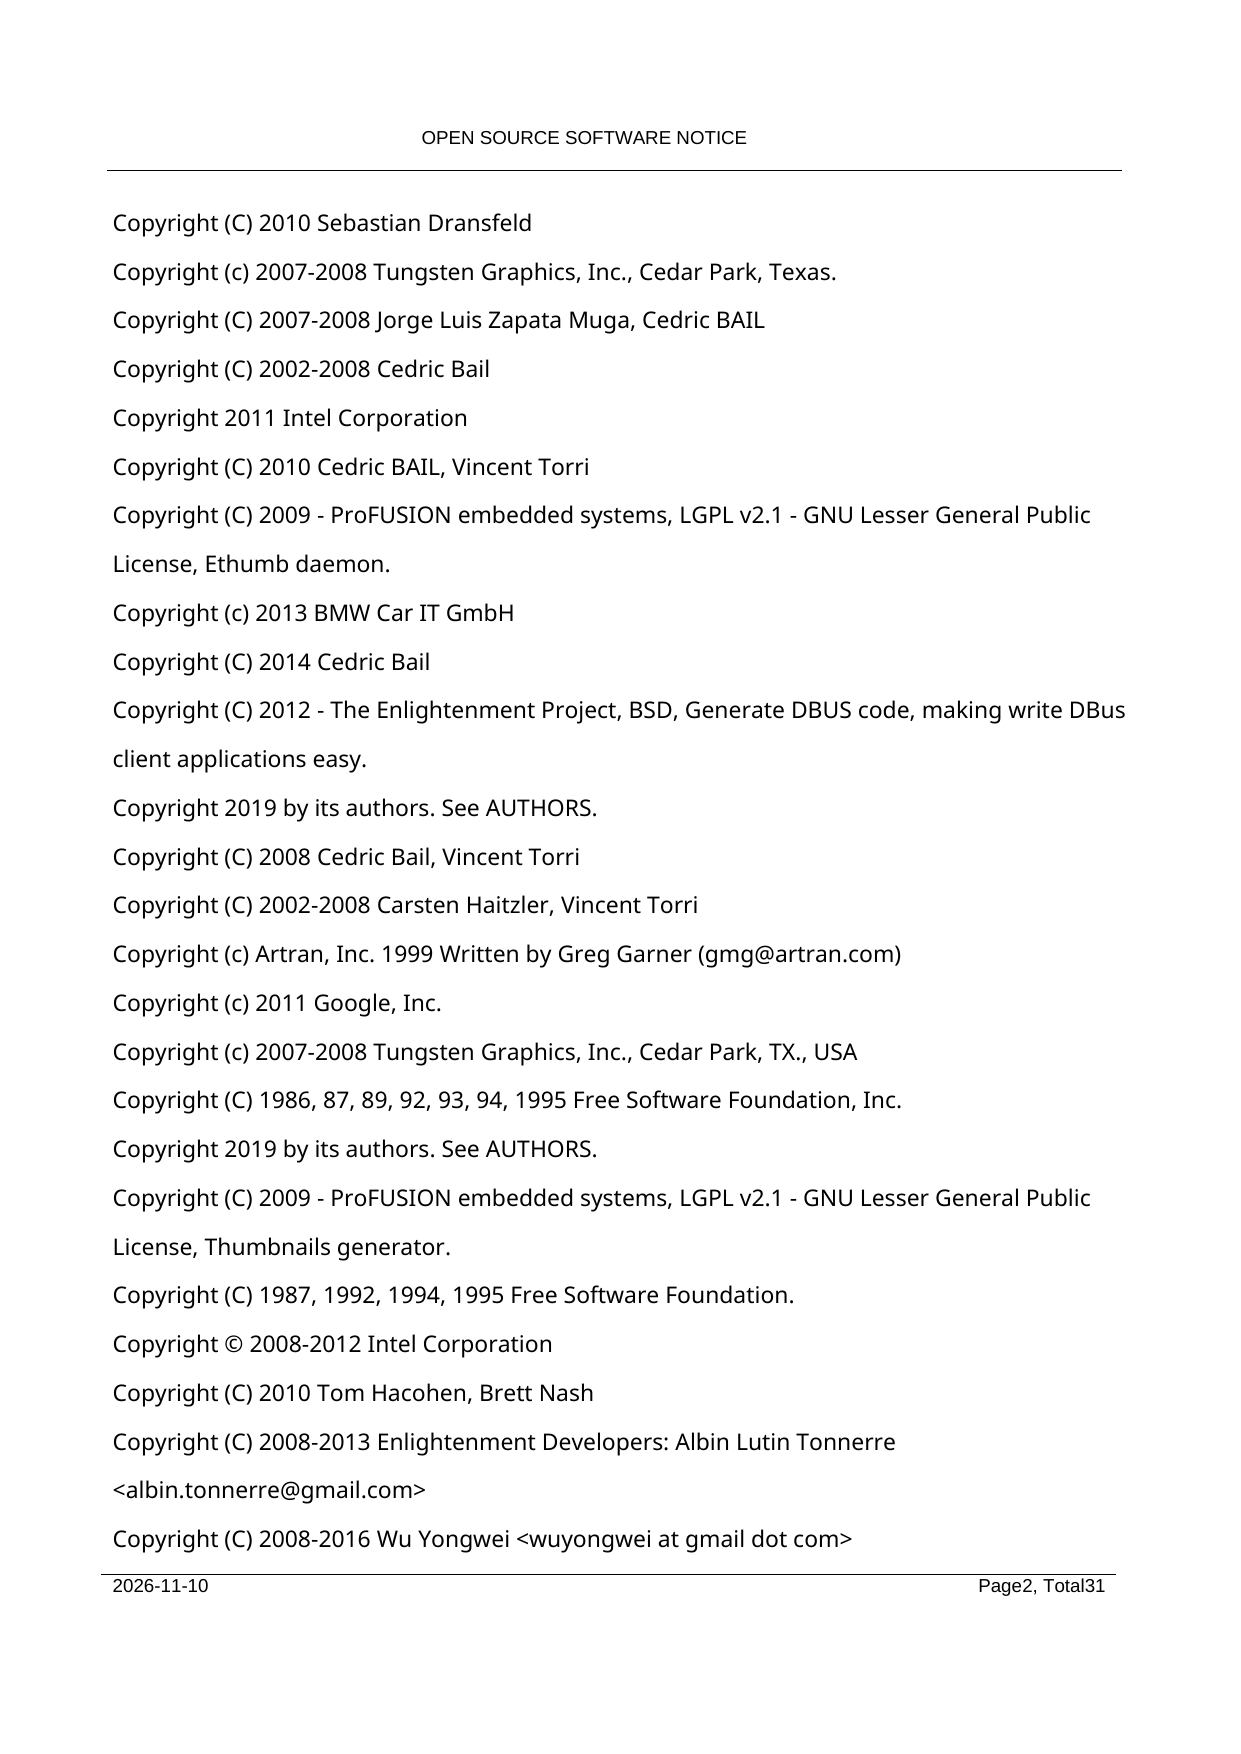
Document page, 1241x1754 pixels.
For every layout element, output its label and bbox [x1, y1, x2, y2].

text [112, 206, 1128, 1555]
